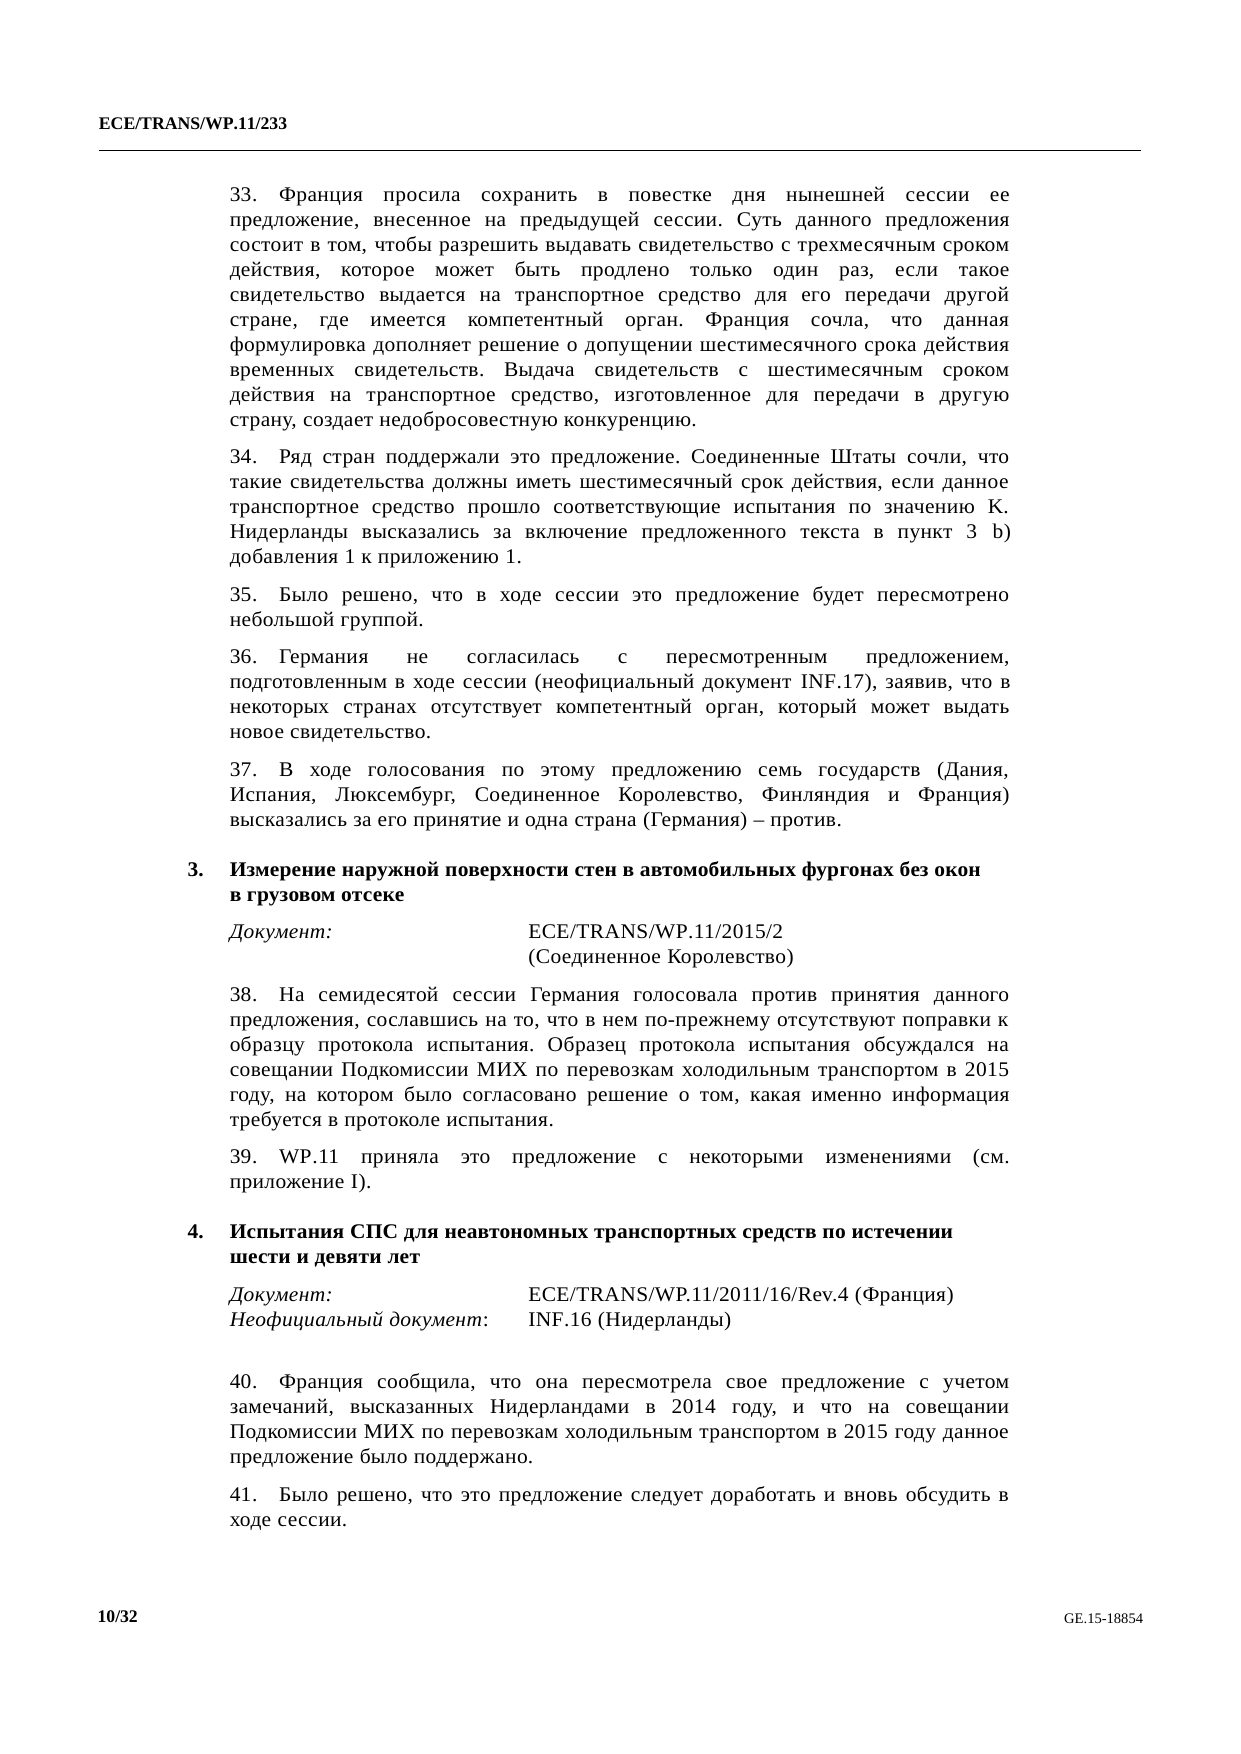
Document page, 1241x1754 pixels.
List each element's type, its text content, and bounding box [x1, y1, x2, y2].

text 34. Ряд стран поддержали это предложение. Соединенные Штаты сочли, что такие свидетельства должны иметь шестимесячный срок действия, если данное транспортное средство прошло соответствующие испытания по значению K. Нидерланды высказались за включение предложенного текста в пункт 3 b) добавления 1 к приложению 1. [229, 444, 1011, 569]
text 36. Германия не согласилась с пересмотренным предложением, подготовленным в ходе сессии (неофициальный документ INF.17), заявив, что в некоторых странах отсутствует компетентный орган, который может выдать новое свидетельство. [229, 644, 1011, 744]
text Документ: ECE/TRANS/WP.11/2011/16/Rev.4 (Франция) [229, 1281, 1011, 1306]
text 38. На семидесятой сессии Германия голосовала против принятия данного предложения, сославшись на то, что в нем по-прежнему отсутствуют поправки к образцу протокола испытания. Образец протокола испытания обсуждался на совещании Подкомиссии МИХ по перевозкам холодильным транспортом в 2015 году, на котором было согласовано решение о том, какая именно информация требуется в протоколе испытания. [229, 981, 1011, 1131]
text 40. Франция сообщила, что она пересмотрела свое предложение с учетом замечаний, высказанных Нидерландами в 2014 году, и что на совещании Подкомиссии МИХ по перевозкам холодильным транспортом в 2015 году данное предложение было поддержано. [229, 1369, 1011, 1469]
text 35. Было решено, что в ходе сессии это предложение будет пересмотрено небольшой группой. [229, 581, 1011, 631]
text 4. Испытания СПС для неавтономных транспортных средств по истечении шести и девяти лет [97, 1219, 1011, 1269]
text 3. Измерение наружной поверхности стен в автомобильных фургонах без окон в грузовом отсеке [97, 856, 1011, 906]
text 37. В ходе голосования по этому предложению семь государств (Дания, Испания, Люксембург, Соединенное Королевство, Финляндия и Франция) высказались за его принятие и одна страна (Германия) – против. [229, 756, 1011, 831]
text 39. WP.11 приняла это предложение с некоторыми изменениями (см. приложение I). [229, 1144, 1011, 1194]
text Документ: ECE/TRANS/WP.11/2015/2 (Соединенное Королевство) [229, 919, 1011, 969]
text Неофициальный документ: INF.16 (Нидерланды) [229, 1306, 1011, 1331]
text 33. Франция просила сохранить в повестке дня нынешней сессии ее предложение, внесенное на предыдущей сессии. Суть данного предложения состоит в том, чтобы разрешить выдавать свидетельство с трехмесячным сроком действия, которое может быть продлено только один раз, если такое свидетельство выдается на транспортное средство для его передачи другой стране, где имеется компетентный орган. Франция сочла, что данная формулировка дополняет решение о допущении шестимесячного срока действия временных свидетельств. Выдача свидетельств с шестимесячным сроком действия на транспортное средство, изготовленное для передачи в другую страну, создает недобросовестную конкуренцию. [229, 181, 1011, 431]
text 41. Было решено, что это предложение следует доработать и вновь обсудить в ходе сессии. [229, 1481, 1011, 1531]
